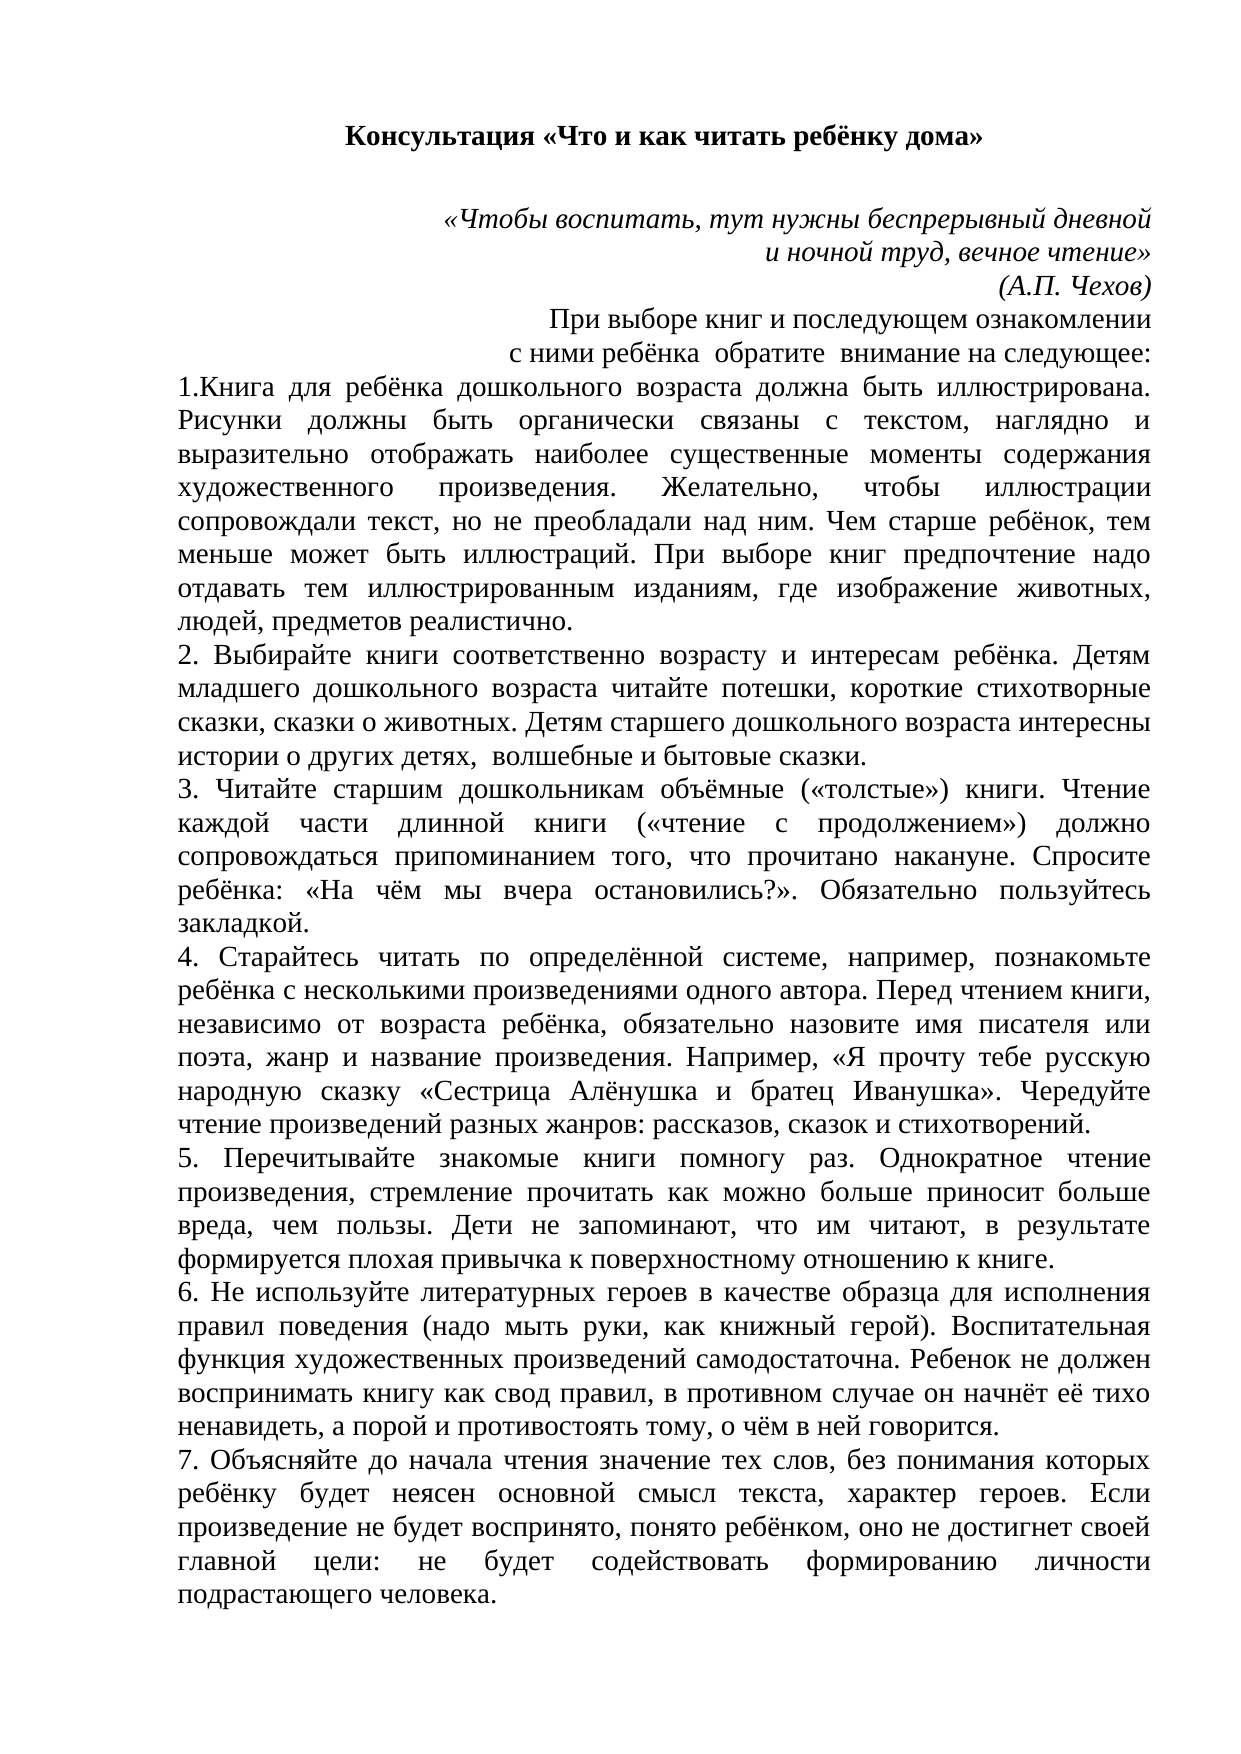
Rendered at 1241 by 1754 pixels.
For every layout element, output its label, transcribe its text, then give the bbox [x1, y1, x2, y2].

text (А.П. Чехов) [177, 268, 1152, 302]
text 4. Старайтесь читать по определённой системе, например, познакомьте ребёнка с несколькими произведениями одного автора. Перед чтением книги, независимо от возраста ребёнка, обязательно назовите имя писателя или поэта, жанр и название произведения. Например, «Я прочту тебе русскую народную сказку «Сестрица Алёнушка и братец Иванушка». Чередуйте чтение произведений разных жанров: рассказов, сказок и стихотворений. [177, 939, 1152, 1140]
text 3. Читайте старшим дошкольникам объёмные («толстые») книги. Чтение каждой части длинной книги («чтение с продолжением») должно сопровождаться припоминанием того, что прочитано накануне. Спросите ребёнка: «На чём мы вчера остановились?». Обязательно пользуйтесь закладкой. [177, 771, 1152, 939]
text и ночной труд, вечное чтение» [177, 234, 1152, 268]
text Консультация «Что и как читать ребёнку дома» [177, 118, 1152, 152]
text 1.Книга для ребёнка дошкольного возраста должна быть иллюстрирована. Рисунки должны быть органически связаны с текстом, наглядно и выразительно отображать наиболее существенные моменты содержания художественного произведения. Желательно, чтобы иллюстрации сопровождали текст, но не преобладали над ним. Чем старше ребёнок, тем меньше может быть иллюстраций. При выборе книг предпочтение надо отдавать тем иллюстрированным изданиям, где изображение животных, людей, предметов реалистично. [177, 369, 1152, 637]
text 2. Выбирайте книги соответственно возрасту и интересам ребёнка. Детям младшего дошкольного возраста читайте потешки, короткие стихотворные сказки, сказки о животных. Детям старшего дошкольного возраста интересны истории о других детях, волшебные и бытовые сказки. [177, 637, 1152, 771]
text «Чтобы воспитать, тут нужны беспрерывный дневной [177, 201, 1152, 234]
text При выборе книг и последующем ознакомлении [177, 302, 1152, 335]
text 5. Перечитывайте знакомые книги помногу раз. Однократное чтение произведения, стремление прочитать как можно больше приносит больше вреда, чем пользы. Дети не запоминают, что им читают, в результате формируется плохая привычка к поверхностному отношению к книге. [177, 1140, 1152, 1274]
text 6. Не используйте литературных героев в качестве образца для исполнения правил поведения (надо мыть руки, как книжный герой). Воспитательная функция художественных произведений самодостаточна. Ребенок не должен воспринимать книгу как свод правил, в противном случае он начнёт её тихо ненавидеть, а порой и противостоять тому, о чём в ней говорится. [177, 1274, 1152, 1442]
text 7. Объясняйте до начала чтения значение тех слов, без понимания которых ребёнку будет неясен основной смысл текста, характер героев. Если произведение не будет воспринято, понято ребёнком, оно не достигнет своей главной цели: не будет содействовать формированию личности подрастающего человека. [177, 1442, 1152, 1610]
text с ними ребёнка обратите внимание на следующее: [177, 335, 1152, 369]
